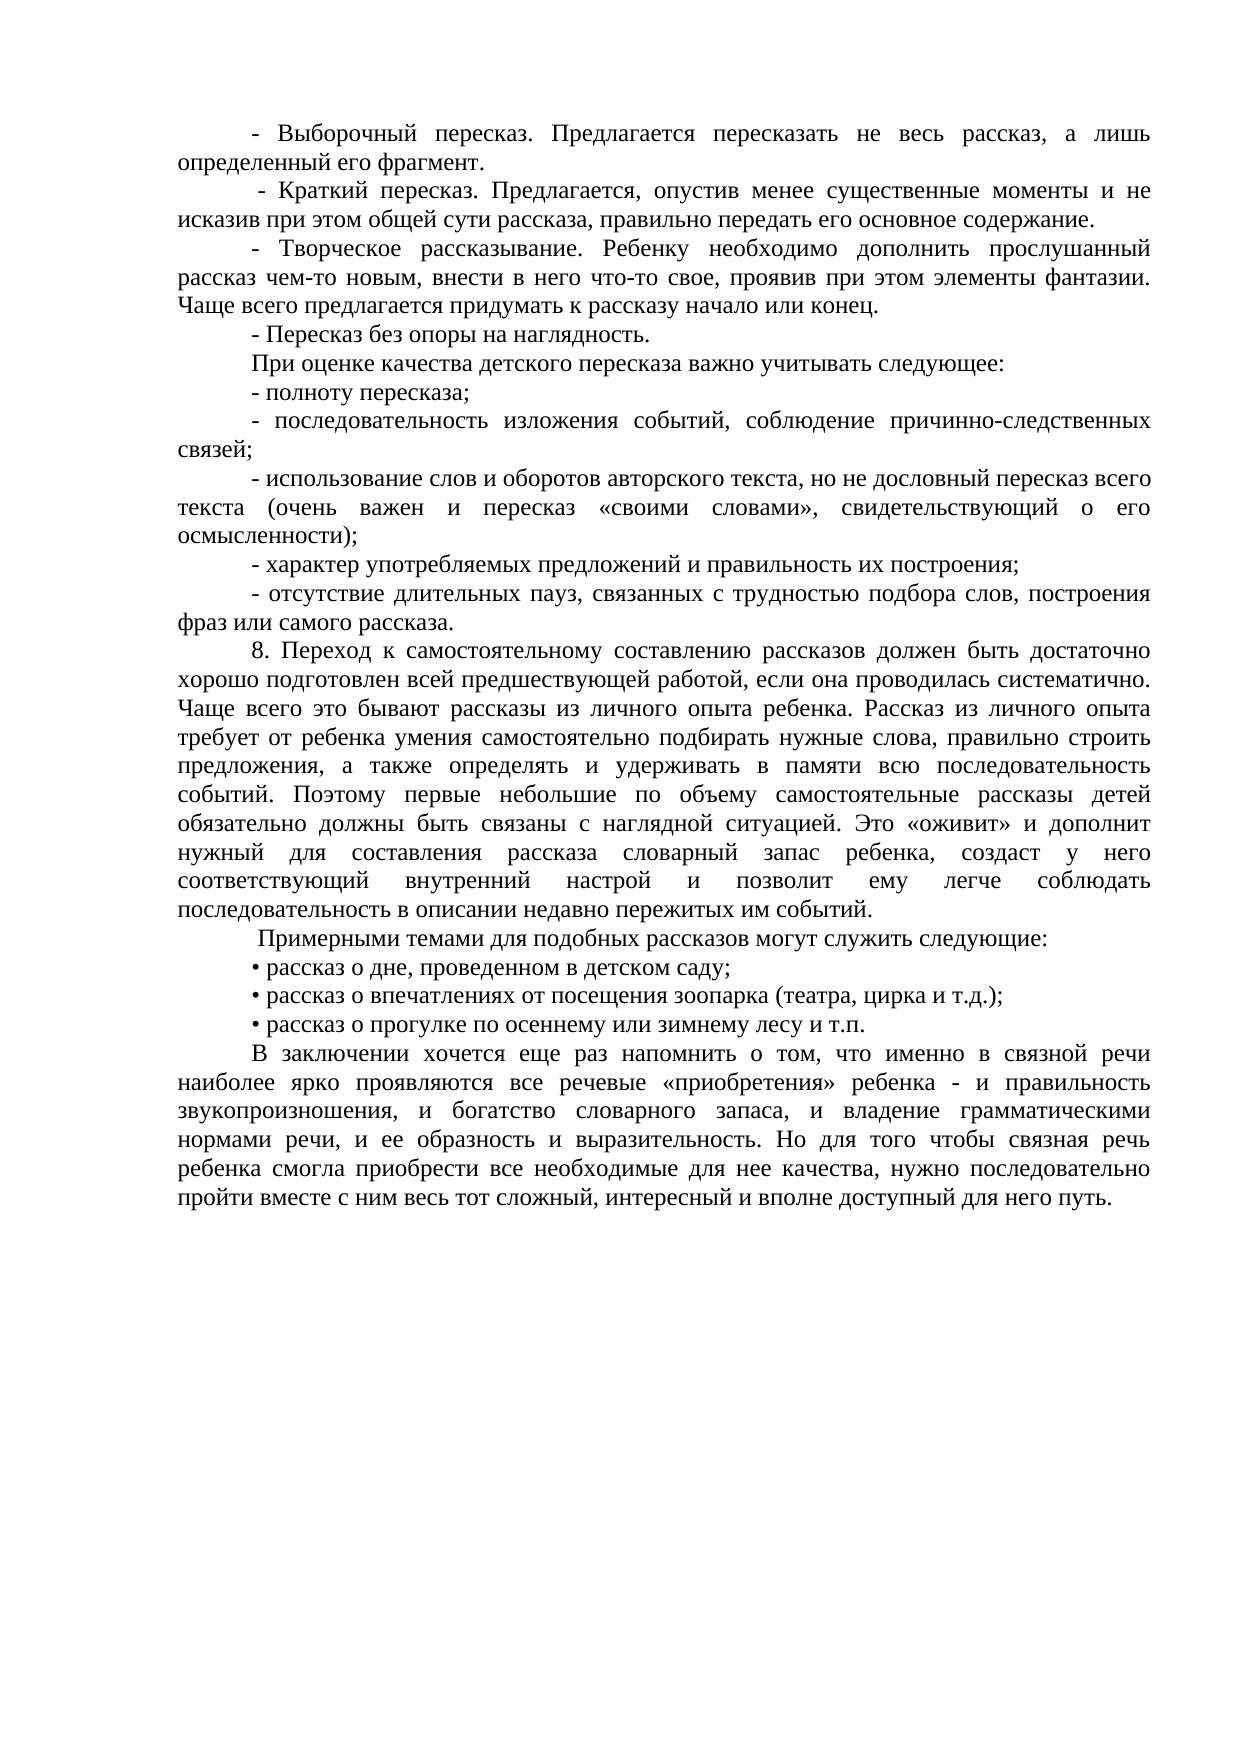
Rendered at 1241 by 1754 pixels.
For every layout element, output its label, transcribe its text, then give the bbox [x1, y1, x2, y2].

text - Выборочный пересказ. Предлагается пересказать не весь рассказ, а лишь определенный его фрагмент. [177, 118, 1152, 176]
text • рассказ о прогулке по осеннему или зимнему лесу и т.п. [177, 1009, 1152, 1038]
text - Пересказ без опоры на наглядность. [177, 319, 1152, 348]
text - последовательность изложения событий, соблюдение причинно-следственных связей; [177, 406, 1152, 463]
text - Краткий пересказ. Предлагается, опустив менее существенные моменты и не исказив при этом общей сути рассказа, правильно передать его основное содержание. [177, 176, 1152, 233]
text - использование слов и оборотов авторского текста, но не дословный пересказ всего текста (очень важен и пересказ «своими словами», свидетельствующий о его осмысленности); [177, 463, 1152, 549]
text - отсутствие длительных пауз, связанных с трудностью подбора слов, построения фраз или самого рассказа. [177, 578, 1152, 636]
text • рассказ о впечатлениях от посещения зоопарка (театра, цирка и т.д.); [177, 981, 1152, 1009]
text • рассказ о дне, проведенном в детском саду; [177, 952, 1152, 981]
text При оценке качества детского пересказа важно учитывать следующее: [177, 348, 1152, 377]
text 8. Переход к самостоятельному составлению рассказов должен быть достаточно хорошо подготовлен всей предшествующей работой, если она проводилась систематично. Чаще всего это бывают рассказы из личного опыта ребенка. Рассказ из личного опыта требует от ребенка умения самостоятельно подбирать нужные слова, правильно строить предложения, а также определять и удерживать в памяти всю последовательность событий. Поэтому первые небольшие по объему самостоятельные рассказы детей обязательно должны быть связаны с наглядной ситуацией. Это «оживит» и дополнит нужный для составления рассказа словарный запас ребенка, создаст у него соответствующий внутренний настрой и позволит ему легче соблюдать последовательность в описании недавно пережитых им событий. [177, 636, 1152, 923]
text В заключении хочется еще раз напомнить о том, что именно в связной речи наиболее ярко проявляются все речевые «приобретения» ребенка - и правильность звукопроизношения, и богатство словарного запаса, и владение грамматическими нормами речи, и ее образность и выразительность. Но для того чтобы связная речь ребенка смогла приобрести все необходимые для нее качества, нужно последовательно пройти вместе с ним весь тот сложный, интересный и вполне доступный для него путь. [177, 1038, 1152, 1211]
text - Творческое рассказывание. Ребенку необходимо дополнить прослушанный рассказ чем-то новым, внести в него что-то свое, проявив при этом элементы фантазии. Чаще всего предлагается придумать к рассказу начало или конец. [177, 233, 1152, 319]
text - характер употребляемых предложений и правильность их построения; [177, 549, 1152, 578]
text - полноту пересказа; [177, 377, 1152, 406]
text Примерными темами для подобных рассказов могут служить следующие: [177, 923, 1152, 952]
